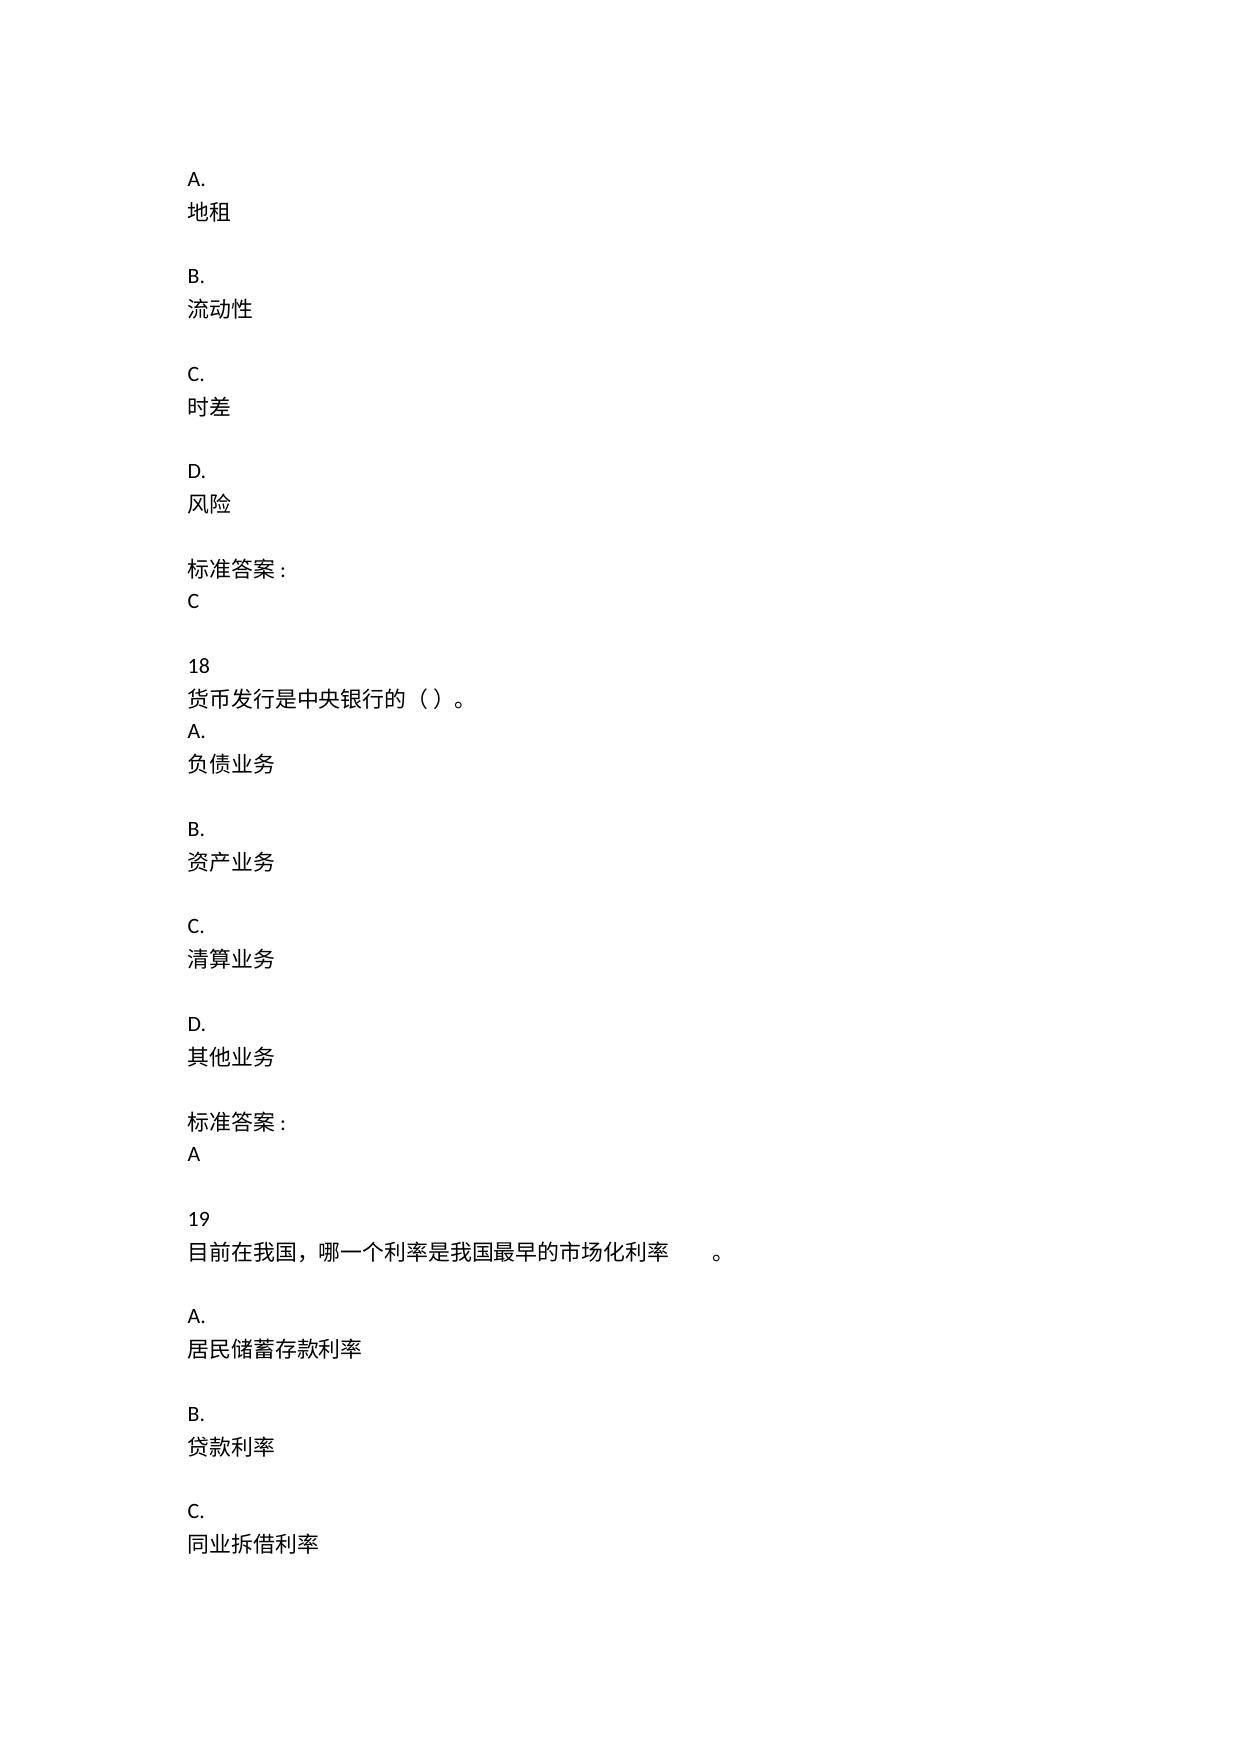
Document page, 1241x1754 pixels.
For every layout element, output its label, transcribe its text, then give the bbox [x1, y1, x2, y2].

text A [187, 1137, 1053, 1169]
text A. [187, 1299, 1053, 1332]
text B. [187, 1397, 1053, 1429]
text 18 [187, 649, 1053, 682]
text C. [187, 357, 1053, 389]
text 风险 [187, 487, 1053, 519]
text 标准答案 : [187, 552, 1053, 584]
text 贷款利率 [187, 1429, 1053, 1462]
text C. [187, 909, 1053, 942]
text C. [187, 1494, 1053, 1527]
text C [187, 584, 1053, 617]
text B. [187, 259, 1053, 292]
text 清算业务 [187, 942, 1053, 974]
text D. [187, 454, 1053, 487]
text 时差 [187, 389, 1053, 422]
text 19 [187, 1202, 1053, 1234]
text A. [187, 714, 1053, 747]
text 目前在我国，哪一个利率是我国最早的市场化利率 。 [187, 1234, 1053, 1267]
text D. [187, 1007, 1053, 1039]
text 流动性 [187, 292, 1053, 324]
text 标准答案 : [187, 1104, 1053, 1137]
text 居民储蓄存款利率 [187, 1332, 1053, 1364]
text B. [187, 812, 1053, 844]
text 货币发行是中央银行的（ ）。 [187, 682, 1053, 714]
text A. [187, 162, 1053, 194]
text 地租 [187, 194, 1053, 227]
text 负债业务 [187, 747, 1053, 779]
text 其他业务 [187, 1039, 1053, 1072]
text 资产业务 [187, 844, 1053, 877]
text 同业拆借利率 [187, 1527, 1053, 1559]
